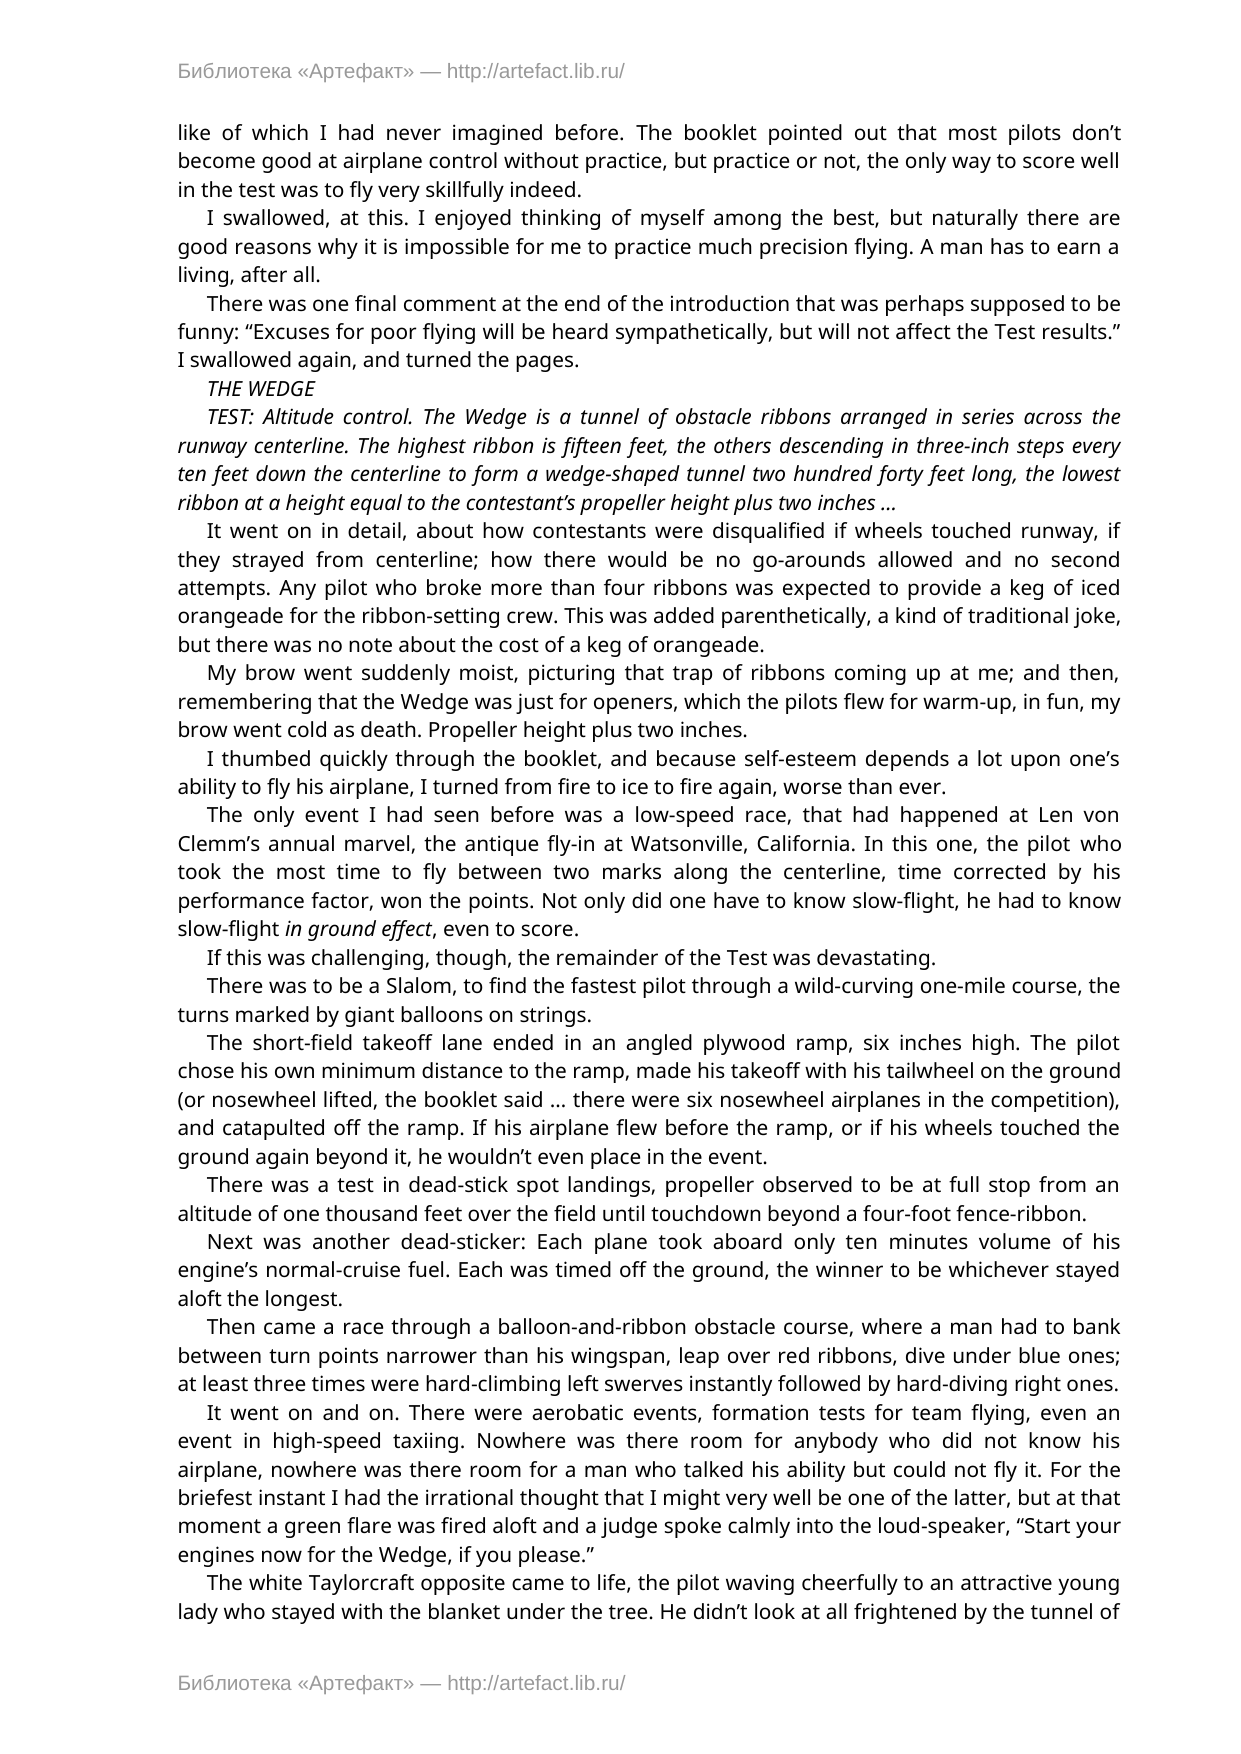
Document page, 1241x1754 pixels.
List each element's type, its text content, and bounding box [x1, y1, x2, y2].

text Then came a race through a balloon-and-ribbon obstacle course, where a man had to bank between turn points narrower than his wingspan, leap over red ribbons, dive under blue ones; at least three times were hard-climbing left swerves instantly followed by hard-diving right ones. [177, 1312, 1122, 1398]
text Next was another dead-sticker: Each plane took aboard only ten minutes volume of his engine’s normal-cruise fuel. Each was timed off the ground, the winner to be whichever stayed aloft the longest. [177, 1227, 1122, 1312]
text The only event I had seen before was a low-speed race, that had happened at Len von Clemm’s annual marvel, the antique fly-in at Watsonville, California. In this one, the pilot who took the most time to fly between two marks along the centerline, time corrected by his performance factor, won the points. Not only did one have to know slow-flight, he had to know slow-flight in ground effect, even to score. [177, 801, 1122, 943]
text The short-field takeoff lane ended in an angled plywood ramp, six inches high. The pilot chose his own minimum distance to the ramp, made his takeoff with his tailwheel on the ground (or nosewheel lifted, the booklet said … there were six nosewheel airplanes in the competition), and catapulted off the ramp. If his airplane flew before the ramp, or if his wheels touched the ground again beyond it, he wouldn’t even place in the event. [177, 1028, 1122, 1170]
text It went on in detail, about how contestants were disqualified if wheels touched runway, if they strayed from centerline; how there would be no go-arounds allowed and no second attempts. Any pilot who broke more than four ribbons was expected to provide a keg of iced orangeade for the ribbon-setting crew. This was added parenthetically, a kind of traditional joke, but there was no note about the cost of a keg of orangeade. [177, 516, 1122, 658]
text It went on and on. There were aerobatic events, formation tests for team flying, even an event in high-speed taxiing. Nowhere was there room for anybody who did not know his airplane, nowhere was there room for a man who talked his ability but could not fly it. For the briefest instant I had the irrational thought that I might very well be one of the latter, but at that moment a green flare was fired aloft and a judge spoke calmly into the loud-speaker, “Start your engines now for the Wedge, if you please.” [177, 1398, 1122, 1568]
text THE WEDGE [177, 374, 1122, 402]
text There was one final comment at the end of the introduction that was perhaps supposed to be funny: “Excuses for poor flying will be heard sympathetically, but will not affect the Test results.” I swallowed again, and turned the pages. [177, 289, 1122, 374]
text I swallowed, at this. I enjoyed thinking of myself among the best, but naturally there are good reasons why it is impossible for me to practice much precision flying. A man has to earn a living, after all. [177, 203, 1122, 289]
text There was a test in dead-stick spot landings, propeller observed to be at full stop from an altitude of one thousand feet over the field until touchdown beyond a four-foot fence-ribbon. [177, 1170, 1122, 1227]
text My brow went suddenly moist, picturing that trap of ribbons coming up at me; and then, remembering that the Wedge was just for openers, which the pilots flew for warm-up, in fun, my brow went cold as death. Propeller height plus two inches. [177, 658, 1122, 744]
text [177, 118, 1122, 203]
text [177, 1568, 1122, 1625]
text TEST: Altitude control. The Wedge is a tunnel of obstacle ribbons arranged in series across the runway centerline. The highest ribbon is fifteen feet, the others descending in three-inch steps every ten feet down the centerline to form a wedge-shaped tunnel two hundred forty feet long, the lowest ribbon at a height equal to the contestant’s propeller height plus two inches … [177, 402, 1122, 516]
text I thumbed quickly through the booklet, and because self-esteem depends a lot upon one’s ability to fly his airplane, I turned from fire to ice to fire again, worse than ever. [177, 744, 1122, 801]
text There was to be a Slalom, to find the fastest pilot through a wild-curving one-mile course, the turns marked by giant balloons on strings. [177, 971, 1122, 1028]
text If this was challenging, though, the remainder of the Test was devastating. [177, 943, 1122, 971]
